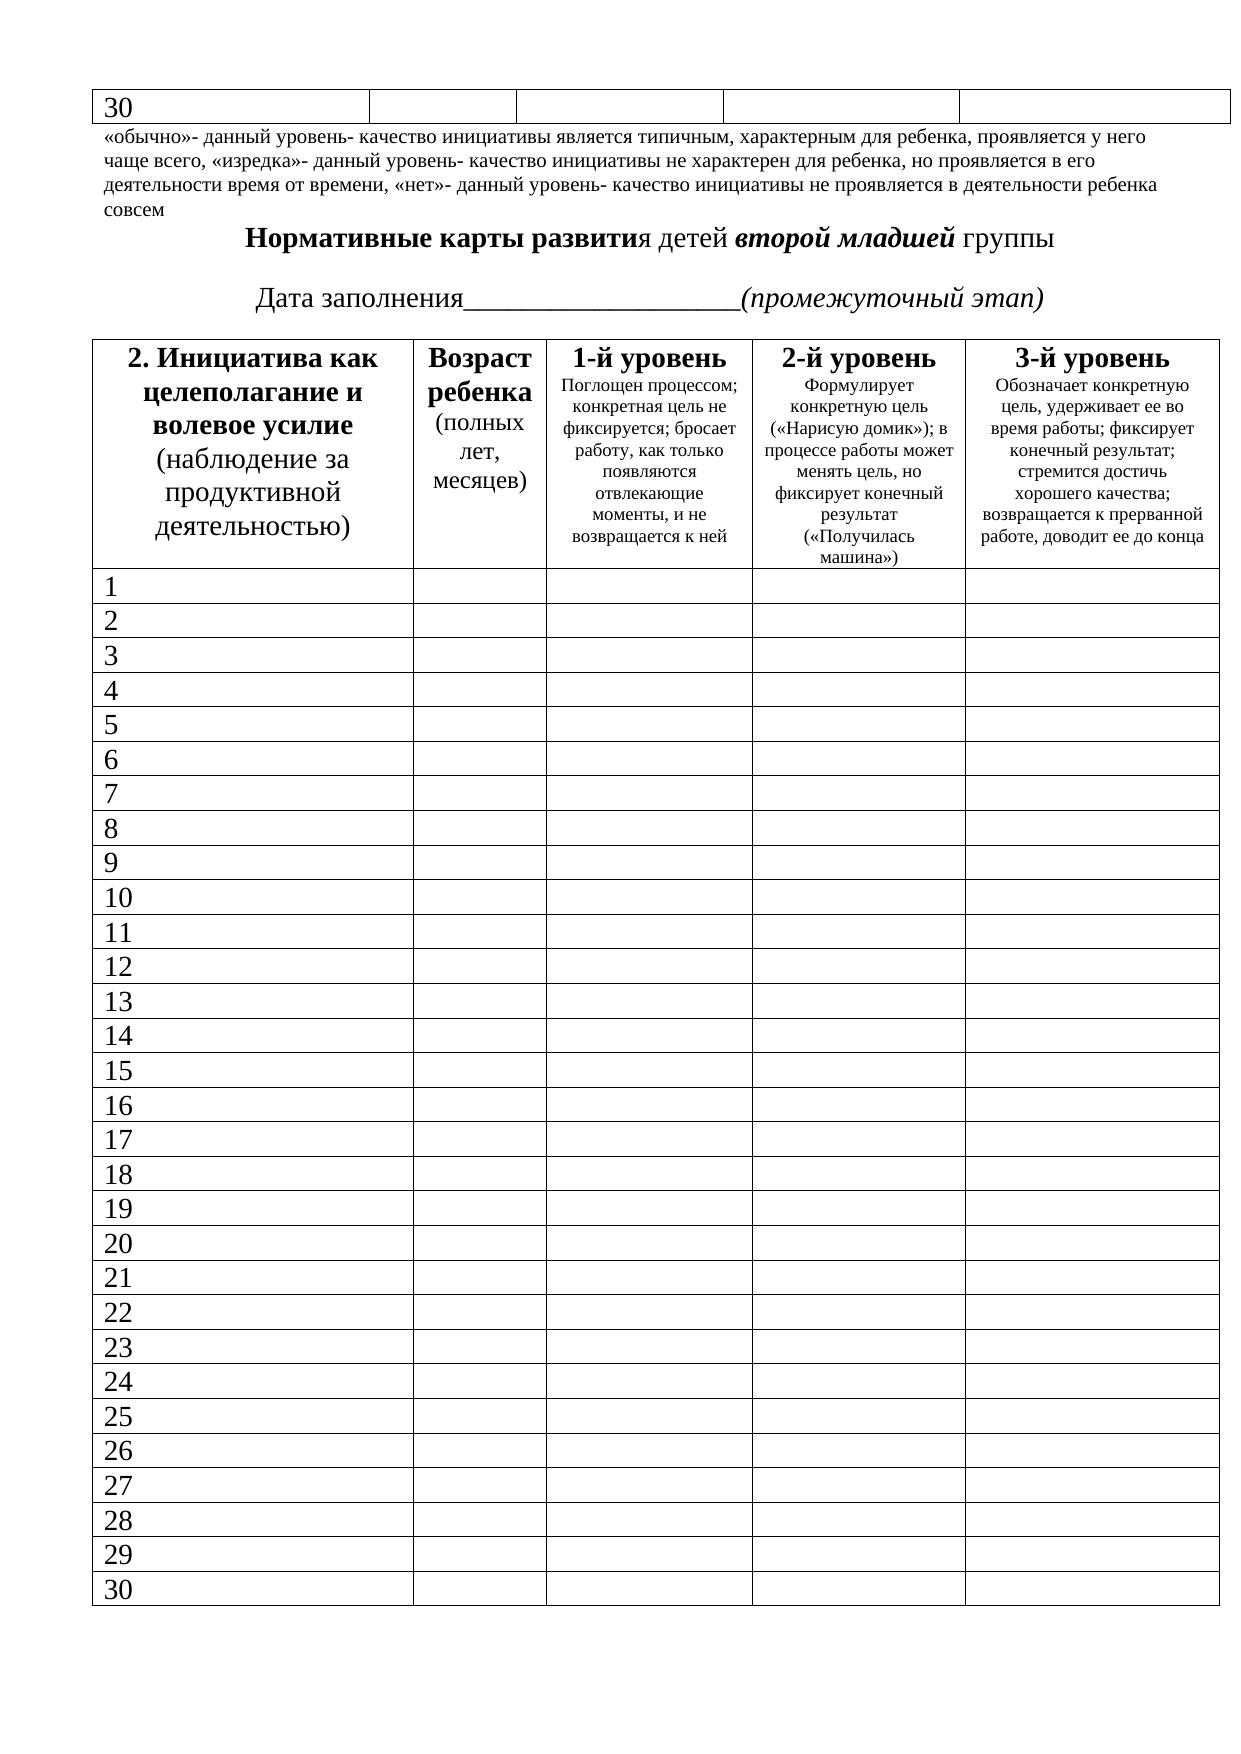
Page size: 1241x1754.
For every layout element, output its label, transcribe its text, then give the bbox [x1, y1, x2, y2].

table_header 3-й уровень Обозначает конкретную цель, удерживает ее во время работы; фиксирует конечный результат; стремится достичь хорошего качества; возвращается к прерванной работе, доводит ее до конца [966, 340, 1219, 568]
table_cell 5 [93, 707, 413, 741]
table_cell [547, 707, 752, 741]
table_cell [966, 846, 1219, 879]
table_cell [370, 90, 516, 123]
table_header 1-й уровень Поглощен процессом; конкретная цель не фиксируется; бросает работу, как только появляются отвлекающие моменты, и не возвращается к ней [547, 340, 752, 568]
table_cell [966, 1572, 1219, 1605]
table_cell 7 [93, 776, 413, 810]
table_cell 19 [93, 1191, 413, 1225]
table_cell [414, 1122, 546, 1156]
table_cell [414, 1088, 546, 1121]
table_cell [753, 707, 965, 741]
table_cell [547, 984, 752, 1017]
table_cell [547, 604, 752, 637]
table_cell [414, 1019, 546, 1052]
table_cell [414, 880, 546, 914]
table_cell [966, 811, 1219, 844]
table_cell 1 [93, 569, 413, 602]
text «обычно»- данный уровень- качество инициативы является типичным, характерным для ребенка, проявляется у него чаще всего, «изредка»- данный уровень- качество инициативы не характерен для ребенка, но проявляется в его деятельности время от времени, «нет»- данный уровень- качество инициативы не проявляется в деятельности ребенка совсем [103, 124, 1196, 221]
table_cell 10 [93, 880, 413, 914]
table_cell [966, 638, 1219, 672]
table_cell [414, 1572, 546, 1605]
table_cell [547, 1191, 752, 1225]
table_cell [547, 776, 752, 810]
text Дата заполнения___________________(промежуточный этап) [103, 280, 1196, 313]
table_cell [966, 1261, 1219, 1294]
table_cell [753, 915, 965, 948]
table_cell [547, 1226, 752, 1259]
table_cell 3 [93, 638, 413, 672]
table_cell [966, 949, 1219, 983]
table_cell [753, 1053, 965, 1087]
table_header 2. Инициатива как целеполагание и волевое усилие (наблюдение за продуктивной деятельностью) [93, 340, 413, 568]
table_cell [414, 846, 546, 879]
table_cell 2 [93, 604, 413, 637]
table_cell [966, 984, 1219, 1017]
table_cell [753, 1157, 965, 1190]
table_cell 11 [93, 915, 413, 948]
table_cell [753, 1537, 965, 1571]
table_cell [966, 1399, 1219, 1432]
table_header Возраст ребенка (полных лет, месяцев) [414, 340, 546, 568]
table_cell [753, 569, 965, 602]
table_cell [966, 1191, 1219, 1225]
table_cell 27 [93, 1468, 413, 1502]
table_cell [966, 742, 1219, 775]
table_cell [966, 1503, 1219, 1536]
table_cell [753, 811, 965, 844]
table_cell [966, 915, 1219, 948]
table_cell 30 [93, 1572, 413, 1605]
table_cell [547, 569, 752, 602]
table_cell [966, 1434, 1219, 1467]
table_cell [414, 1295, 546, 1329]
table_cell 16 [93, 1088, 413, 1121]
table_cell [414, 569, 546, 602]
table_cell 12 [93, 949, 413, 983]
table_cell 17 [93, 1122, 413, 1156]
table_cell [966, 1468, 1219, 1502]
table_cell [547, 1261, 752, 1294]
table_cell [547, 1468, 752, 1502]
table_cell [753, 1364, 965, 1398]
table_cell [414, 707, 546, 741]
table_cell [966, 880, 1219, 914]
table_cell [414, 742, 546, 775]
table_cell [960, 90, 1230, 123]
table_cell [753, 1226, 965, 1259]
table_cell [547, 846, 752, 879]
table_cell 13 [93, 984, 413, 1017]
table_cell [547, 1399, 752, 1432]
table_cell [753, 880, 965, 914]
table_cell [753, 638, 965, 672]
table_cell [414, 638, 546, 672]
table_cell [753, 1019, 965, 1052]
table_cell [414, 1399, 546, 1432]
table_cell [966, 1537, 1219, 1571]
table_cell [547, 1053, 752, 1087]
table_header 2-й уровень Формулирует конкретную цель («Нарисую домик»); в процессе работы может менять цель, но фиксирует конечный результат («Получилась машина») [753, 340, 965, 568]
table_cell [547, 1019, 752, 1052]
table_cell 30 [93, 90, 369, 123]
table_cell [753, 1503, 965, 1536]
table_cell [547, 1537, 752, 1571]
table_cell 21 [93, 1261, 413, 1294]
table_cell [414, 1503, 546, 1536]
table_cell [414, 1261, 546, 1294]
table_cell [414, 1364, 546, 1398]
table_cell [966, 1053, 1219, 1087]
table_cell [547, 949, 752, 983]
table_cell 15 [93, 1053, 413, 1087]
table_cell 8 [93, 811, 413, 844]
table_cell [753, 742, 965, 775]
table_cell [547, 880, 752, 914]
table_cell [753, 1122, 965, 1156]
table_cell [753, 1468, 965, 1502]
table_cell [966, 1122, 1219, 1156]
table_cell [966, 604, 1219, 637]
table_cell 6 [93, 742, 413, 775]
table_cell [547, 1572, 752, 1605]
table_cell [414, 1191, 546, 1225]
table_cell [547, 1122, 752, 1156]
table_cell [414, 949, 546, 983]
table_cell [414, 1537, 546, 1571]
table_cell [753, 1434, 965, 1467]
table_cell [966, 569, 1219, 602]
table_cell 25 [93, 1399, 413, 1432]
table_cell 4 [93, 673, 413, 706]
table_cell [547, 915, 752, 948]
table_cell [547, 1330, 752, 1363]
table_cell [753, 776, 965, 810]
table_cell [753, 673, 965, 706]
table_cell [966, 1088, 1219, 1121]
table_cell 18 [93, 1157, 413, 1190]
table_cell [517, 90, 723, 123]
table_cell [547, 1434, 752, 1467]
table_cell [753, 949, 965, 983]
table_cell [753, 846, 965, 879]
table_cell [753, 1261, 965, 1294]
table_cell [753, 1191, 965, 1225]
table_cell [414, 776, 546, 810]
table_cell [547, 1157, 752, 1190]
table_cell [547, 811, 752, 844]
table_cell [966, 1226, 1219, 1259]
table_cell [724, 90, 959, 123]
table_cell [547, 742, 752, 775]
table_cell [753, 1088, 965, 1121]
table_cell [414, 1157, 546, 1190]
table_cell [547, 1364, 752, 1398]
table_cell [547, 1088, 752, 1121]
table_cell [966, 776, 1219, 810]
table_cell [547, 1503, 752, 1536]
table_cell 24 [93, 1364, 413, 1398]
table_cell [966, 707, 1219, 741]
table_cell [966, 1019, 1219, 1052]
table_cell [414, 1434, 546, 1467]
table_cell 28 [93, 1503, 413, 1536]
table_cell 29 [93, 1537, 413, 1571]
table_cell 23 [93, 1330, 413, 1363]
table_cell [753, 604, 965, 637]
text Нормативные карты развития детей второй младшей группы [103, 221, 1196, 254]
table_cell [966, 1330, 1219, 1363]
table_cell 9 [93, 846, 413, 879]
table_cell [753, 1295, 965, 1329]
table_cell [966, 1157, 1219, 1190]
table_cell [414, 673, 546, 706]
table_cell [547, 673, 752, 706]
table_cell [414, 915, 546, 948]
table_cell [753, 1330, 965, 1363]
table_cell 20 [93, 1226, 413, 1259]
table_cell [414, 1330, 546, 1363]
table_cell 26 [93, 1434, 413, 1467]
table_cell [414, 984, 546, 1017]
table_cell [753, 1399, 965, 1432]
table_cell [966, 1364, 1219, 1398]
table_cell [753, 1572, 965, 1605]
table_cell [414, 1226, 546, 1259]
table_cell [966, 673, 1219, 706]
table_cell 14 [93, 1019, 413, 1052]
table_cell [547, 638, 752, 672]
table_cell [414, 604, 546, 637]
table_cell [414, 1053, 546, 1087]
table_cell [966, 1295, 1219, 1329]
table_cell 22 [93, 1295, 413, 1329]
table_cell [753, 984, 965, 1017]
table_cell [414, 1468, 546, 1502]
table_cell [414, 811, 546, 844]
table_cell [547, 1295, 752, 1329]
